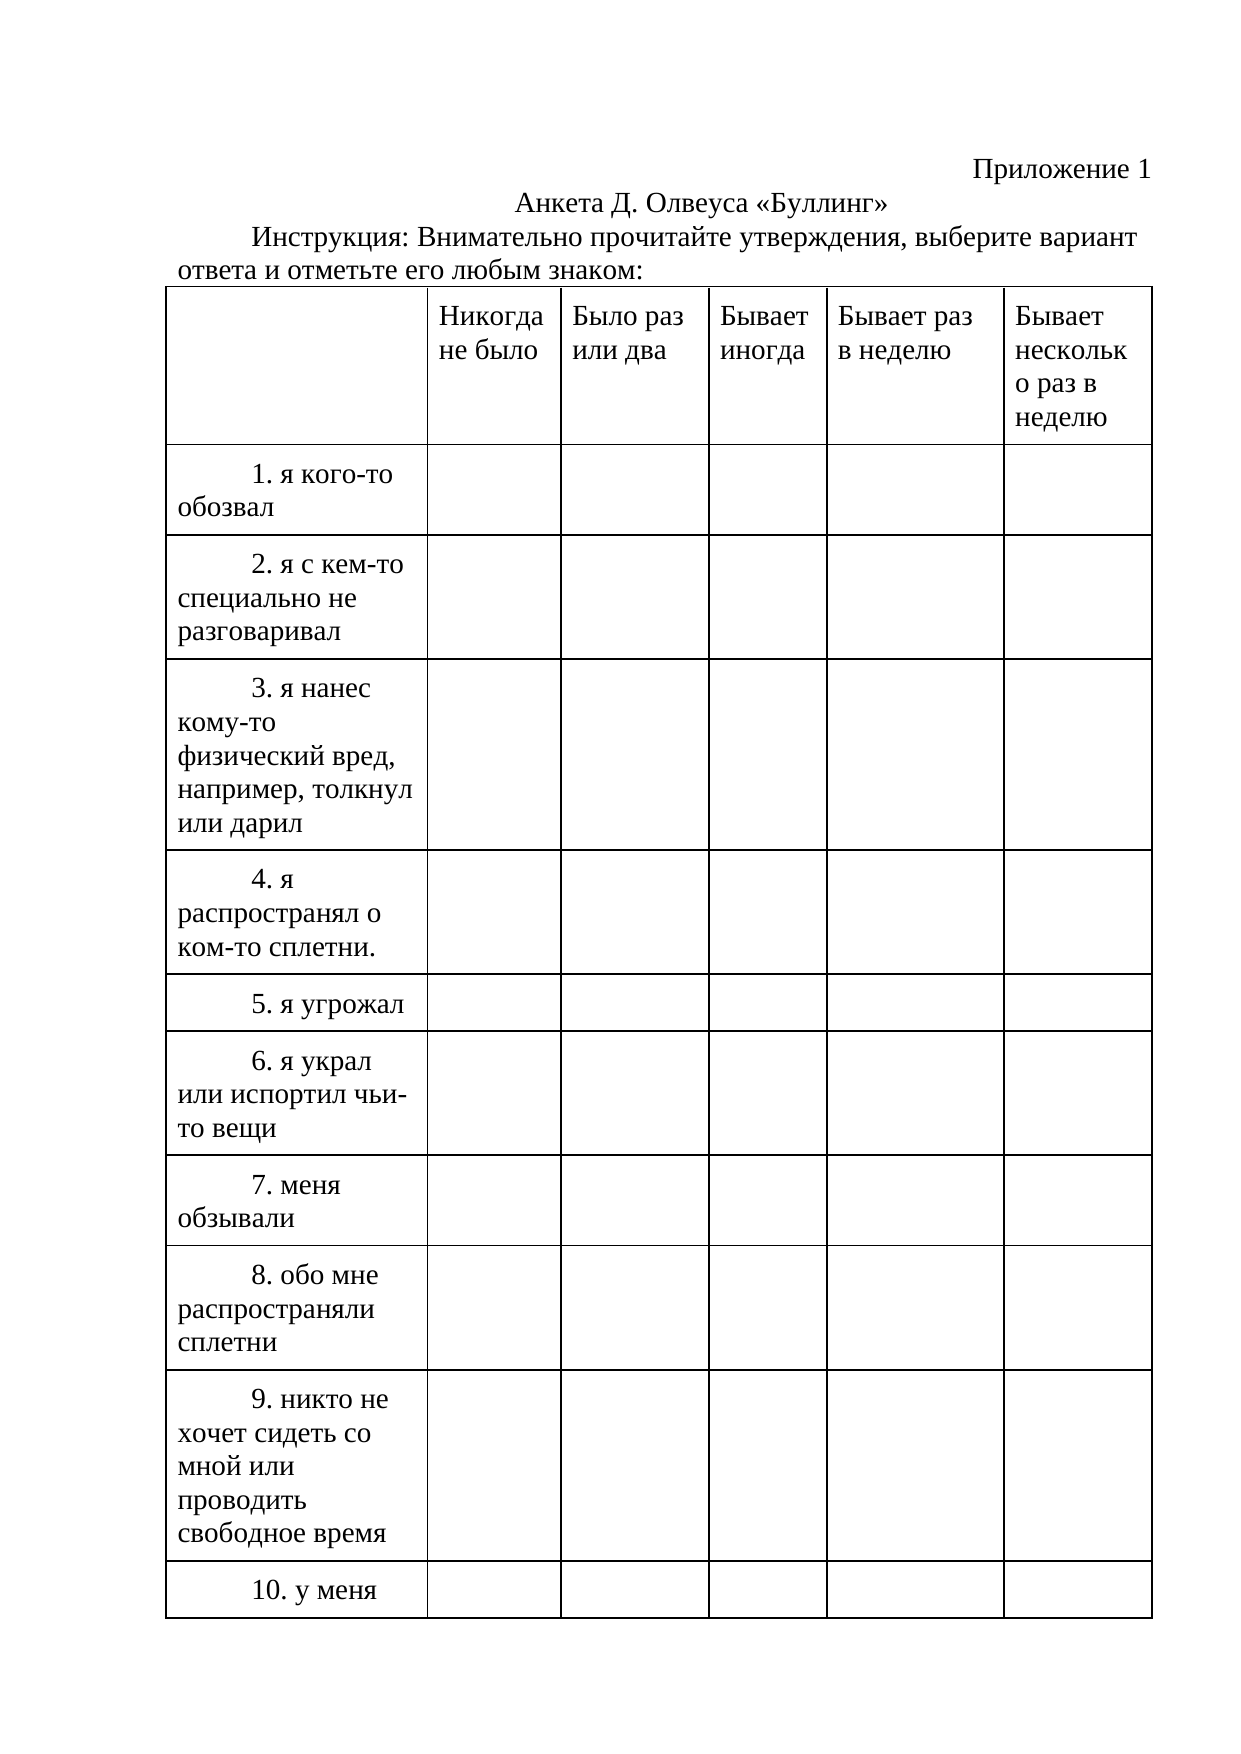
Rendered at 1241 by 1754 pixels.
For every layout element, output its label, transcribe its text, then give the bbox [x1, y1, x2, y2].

table_cell [828, 1032, 1003, 1154]
table_cell [828, 975, 1003, 1030]
table_cell [428, 975, 560, 1030]
table_cell [828, 536, 1003, 658]
table_header Бывает несколько раз в неделю [1005, 287, 1151, 443]
table_cell 5. я угрожал [167, 975, 427, 1030]
table_cell 7. меня обзывали [167, 1156, 427, 1245]
table_cell [828, 851, 1003, 973]
table_cell [562, 1371, 708, 1560]
table_header Было раз или два [562, 287, 709, 443]
table_cell 3. я нанес кому-то физический вред, например, толкнул или дарил [167, 660, 427, 849]
table_cell [562, 660, 708, 849]
table_cell [1005, 1156, 1151, 1245]
table_cell 9. никто не хочет сидеть со мной или проводить свободное время [167, 1371, 427, 1560]
table_cell [428, 536, 560, 658]
table_cell [1005, 445, 1151, 534]
text Анкета Д. Олвеуса «Буллинг» [177, 185, 1152, 219]
table_cell [1005, 536, 1151, 658]
table_cell [710, 1562, 826, 1617]
table_cell [428, 1156, 560, 1245]
table_cell [562, 1156, 708, 1245]
table_cell [710, 1371, 826, 1560]
text Инструкция: Внимательно прочитайте утверждения, выберите вариант ответа и отметьте его любым знаком: [177, 219, 1152, 286]
table_cell [710, 1246, 826, 1369]
table_cell [710, 536, 826, 658]
table_cell [1005, 851, 1151, 973]
table_cell [828, 445, 1003, 534]
table_cell [1005, 975, 1151, 1030]
table_cell [428, 445, 560, 534]
text Приложение 1 [177, 152, 1152, 185]
table_cell [1005, 1246, 1151, 1369]
table_cell [1005, 660, 1151, 849]
table_cell [428, 660, 560, 849]
table_cell [562, 1032, 708, 1154]
table_cell [710, 1032, 826, 1154]
table_cell [562, 536, 708, 658]
table_cell [562, 445, 708, 534]
table_cell [710, 445, 826, 534]
table_header Бывает раз в неделю [828, 287, 1004, 443]
table_header Никогда не было [428, 287, 561, 443]
table_cell [710, 1156, 826, 1245]
table_cell [828, 1562, 1003, 1617]
table_cell [710, 660, 826, 849]
table_cell 8. обо мне распространяли сплетни [167, 1246, 427, 1369]
table_cell [828, 1371, 1003, 1560]
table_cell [167, 1562, 427, 1617]
table_cell [428, 1562, 560, 1617]
table_cell [710, 975, 826, 1030]
table_cell [562, 851, 708, 973]
table_cell 6. я украл или испортил чьи-то вещи [167, 1032, 427, 1154]
table_cell [828, 1156, 1003, 1245]
table_cell 1. я кого-то обозвал [167, 445, 427, 534]
table_cell [828, 1246, 1003, 1369]
table_cell [562, 1562, 708, 1617]
table_cell [1005, 1032, 1151, 1154]
table_cell [1005, 1371, 1151, 1560]
table_cell [428, 1371, 560, 1560]
table_cell [428, 1246, 560, 1369]
table_cell [562, 975, 708, 1030]
table_cell [562, 1246, 708, 1369]
table_cell [428, 1032, 560, 1154]
table_header [167, 287, 427, 443]
table_cell 2. я с кем-то специально не разговаривал [167, 536, 427, 658]
table_cell [428, 851, 560, 973]
table_cell [710, 851, 826, 973]
table_cell 4. я распространял о ком-то сплетни. [167, 851, 427, 973]
table_header Бывает иногда [710, 287, 827, 443]
table_cell [828, 660, 1003, 849]
table_cell [1005, 1562, 1151, 1617]
